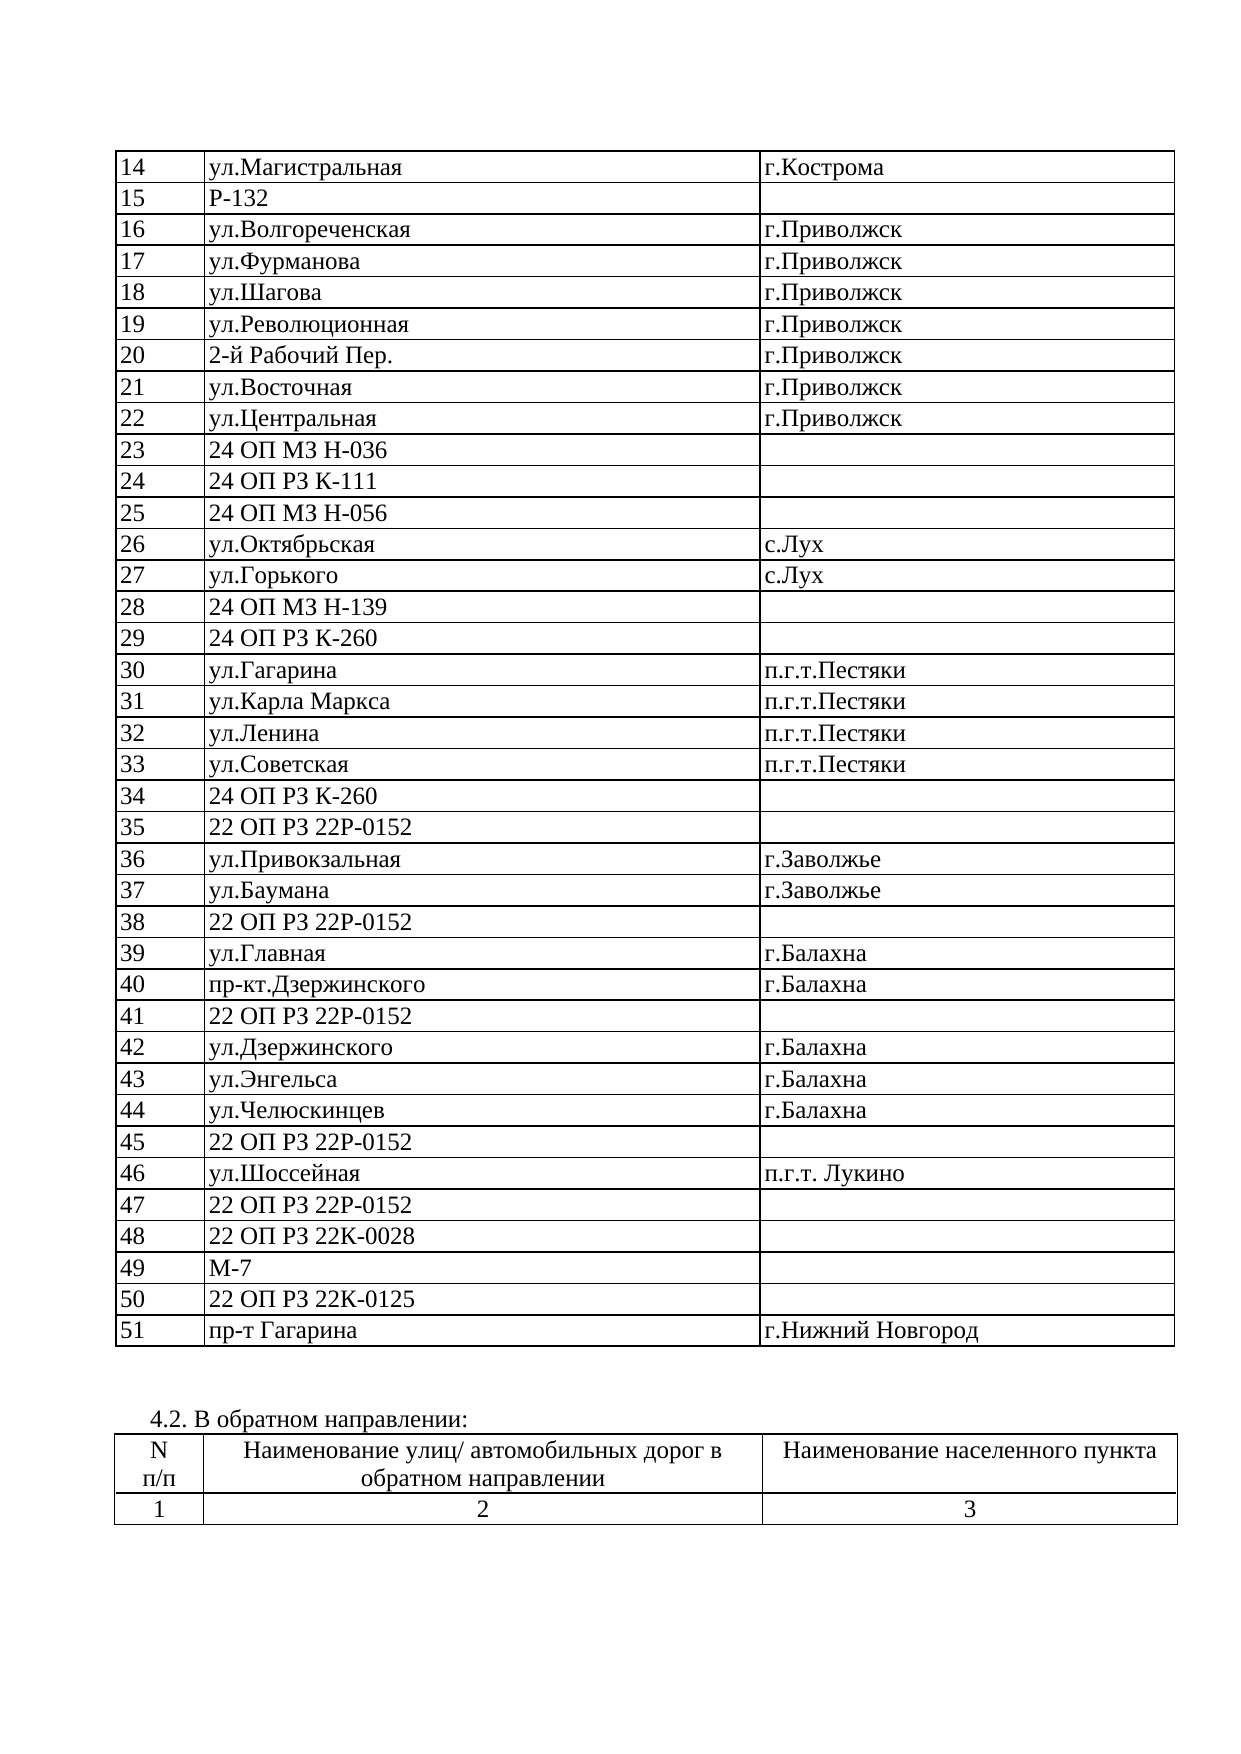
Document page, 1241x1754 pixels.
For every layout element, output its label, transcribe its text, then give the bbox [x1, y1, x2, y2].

table_cell ул.Волгореченская [205, 215, 759, 244]
table_cell 24 ОП МЗ Н-036 [205, 435, 759, 464]
table_cell ул.Карла Маркса [205, 686, 759, 716]
table_cell 16 [117, 215, 204, 244]
table_cell ул.Привокзальная [205, 844, 759, 873]
table_cell 49 [117, 1253, 204, 1282]
table_cell ул.Революционная [205, 309, 759, 339]
table_cell 24 ОП МЗ Н-056 [205, 498, 759, 527]
table_cell 35 [117, 812, 204, 842]
table_cell ул.Энгельса [205, 1064, 759, 1094]
table_header N п/п [115, 1435, 203, 1492]
table_cell 39 [117, 938, 204, 968]
table_cell ул.Восточная [205, 372, 759, 402]
table_cell п.г.т.Пестяки [761, 749, 1174, 779]
table_cell 24 [117, 466, 204, 496]
table_cell 23 [117, 435, 204, 464]
table_cell 18 [117, 277, 204, 307]
table_cell 1 [115, 1493, 203, 1524]
table_cell п.г.т.Пестяки [761, 686, 1174, 716]
table_cell г.Заволжье [761, 844, 1174, 873]
table_cell ул.Советская [205, 749, 759, 779]
table_cell ул.Шагова [205, 277, 759, 307]
table_cell ул.Магистральная [205, 152, 759, 181]
table_cell 19 [117, 309, 204, 339]
table_cell г.Балахна [761, 938, 1174, 968]
table_cell 29 [117, 623, 204, 653]
table_cell 3 [763, 1492, 1177, 1524]
table_cell г.Приволжск [761, 309, 1174, 339]
table_cell п.г.т. Лукино [761, 1158, 1174, 1188]
table_cell 22 [117, 403, 204, 433]
table_cell 22 ОП РЗ 22К-0028 [205, 1221, 759, 1251]
table_cell 41 [117, 1001, 204, 1031]
table_cell 27 [117, 561, 204, 590]
table_cell 44 [117, 1095, 204, 1125]
table_header Наименование населенного пункта [763, 1435, 1177, 1492]
table_cell [761, 592, 1174, 622]
table_cell [761, 498, 1174, 527]
table_cell 2 [204, 1494, 762, 1524]
table_cell 2-й Рабочий Пер. [205, 340, 759, 370]
table_cell 17 [117, 246, 204, 276]
table_cell 37 [117, 875, 204, 905]
table_cell г.Приволжск [761, 246, 1174, 276]
table_cell г.Приволжск [761, 277, 1174, 307]
text 4.2. В обратном направлении: [150, 1404, 1090, 1433]
table_cell 34 [117, 781, 204, 811]
table_cell 26 [117, 529, 204, 559]
table_cell г.Кострома [761, 152, 1174, 181]
table_header Наименование улиц/ автомобильных дорог в обратном направлении [204, 1435, 762, 1492]
table_cell ул.Горького [205, 561, 759, 590]
table_cell 22 ОП РЗ 22Р-0152 [205, 812, 759, 842]
table_cell 43 [117, 1064, 204, 1094]
table_cell 42 [117, 1032, 204, 1062]
table_cell п.г.т.Пестяки [761, 718, 1174, 748]
table_cell 30 [117, 655, 204, 685]
table_cell 51 [117, 1316, 204, 1345]
table_cell г.Балахна [761, 1032, 1174, 1062]
table_cell 22 ОП РЗ 22Р-0152 [205, 1127, 759, 1157]
table_cell [761, 812, 1174, 842]
table_cell Р-132 [205, 183, 759, 213]
table_cell 50 [117, 1284, 204, 1314]
table_cell [761, 466, 1174, 496]
table_cell 14 [117, 152, 204, 181]
table_cell [761, 907, 1174, 936]
table_cell 24 ОП МЗ Н-139 [205, 592, 759, 622]
table_cell п.г.т.Пестяки [761, 655, 1174, 685]
table_cell [761, 1127, 1174, 1157]
table_cell ул.Октябрьская [205, 529, 759, 559]
table_cell ул.Гагарина [205, 655, 759, 685]
table_cell [761, 781, 1174, 811]
table_cell 24 ОП РЗ К-260 [205, 781, 759, 811]
table_cell 36 [117, 844, 204, 873]
table_cell 38 [117, 907, 204, 936]
table_cell 33 [117, 749, 204, 779]
table_cell ул.Шоссейная [205, 1158, 759, 1188]
table_cell 22 ОП РЗ 22Р-0152 [205, 1190, 759, 1219]
table_cell ул.Центральная [205, 403, 759, 433]
table_cell [761, 1284, 1174, 1314]
table_cell [761, 183, 1174, 213]
table_cell М-7 [205, 1253, 759, 1282]
table_cell [761, 1221, 1174, 1251]
table_cell с.Лух [761, 561, 1174, 590]
table_cell ул.Челюскинцев [205, 1095, 759, 1125]
table_cell 21 [117, 372, 204, 402]
table_cell 25 [117, 498, 204, 527]
table_cell 45 [117, 1127, 204, 1157]
table_cell пр-т Гагарина [205, 1316, 759, 1345]
table_cell 48 [117, 1221, 204, 1251]
table_cell 32 [117, 718, 204, 748]
table_cell с.Лух [761, 529, 1174, 559]
table_cell ул.Главная [205, 938, 759, 968]
table_cell ул.Баумана [205, 875, 759, 905]
table_cell г.Приволжск [761, 403, 1174, 433]
table_cell 22 ОП РЗ 22Р-0152 [205, 907, 759, 936]
table_cell 20 [117, 340, 204, 370]
table_cell 47 [117, 1190, 204, 1219]
table_cell ул.Дзержинского [205, 1032, 759, 1062]
table_cell [761, 435, 1174, 464]
table_cell г.Балахна [761, 1095, 1174, 1125]
table_cell ул.Фурманова [205, 246, 759, 276]
table_cell г.Приволжск [761, 340, 1174, 370]
table_cell 24 ОП РЗ К-111 [205, 466, 759, 496]
table_cell 46 [117, 1158, 204, 1188]
table_cell 31 [117, 686, 204, 716]
table_cell 28 [117, 592, 204, 622]
table_cell пр-кт.Дзержинского [205, 970, 759, 999]
table_cell [761, 1253, 1174, 1282]
table_cell [761, 1190, 1174, 1219]
table_cell г.Приволжск [761, 215, 1174, 244]
table_cell г.Заволжье [761, 875, 1174, 905]
table_cell 22 ОП РЗ 22Р-0152 [205, 1001, 759, 1031]
table_cell 24 ОП РЗ К-260 [205, 623, 759, 653]
table_cell 22 ОП РЗ 22К-0125 [205, 1284, 759, 1314]
table_cell [761, 623, 1174, 653]
table_cell 40 [117, 970, 204, 999]
table_cell г.Балахна [761, 1064, 1174, 1094]
table_cell г.Приволжск [761, 372, 1174, 402]
table_cell [761, 1001, 1174, 1031]
table_cell ул.Ленина [205, 718, 759, 748]
table_cell 15 [117, 183, 204, 213]
table_cell г.Балахна [761, 970, 1174, 999]
table_cell г.Нижний Новгород [761, 1316, 1174, 1345]
